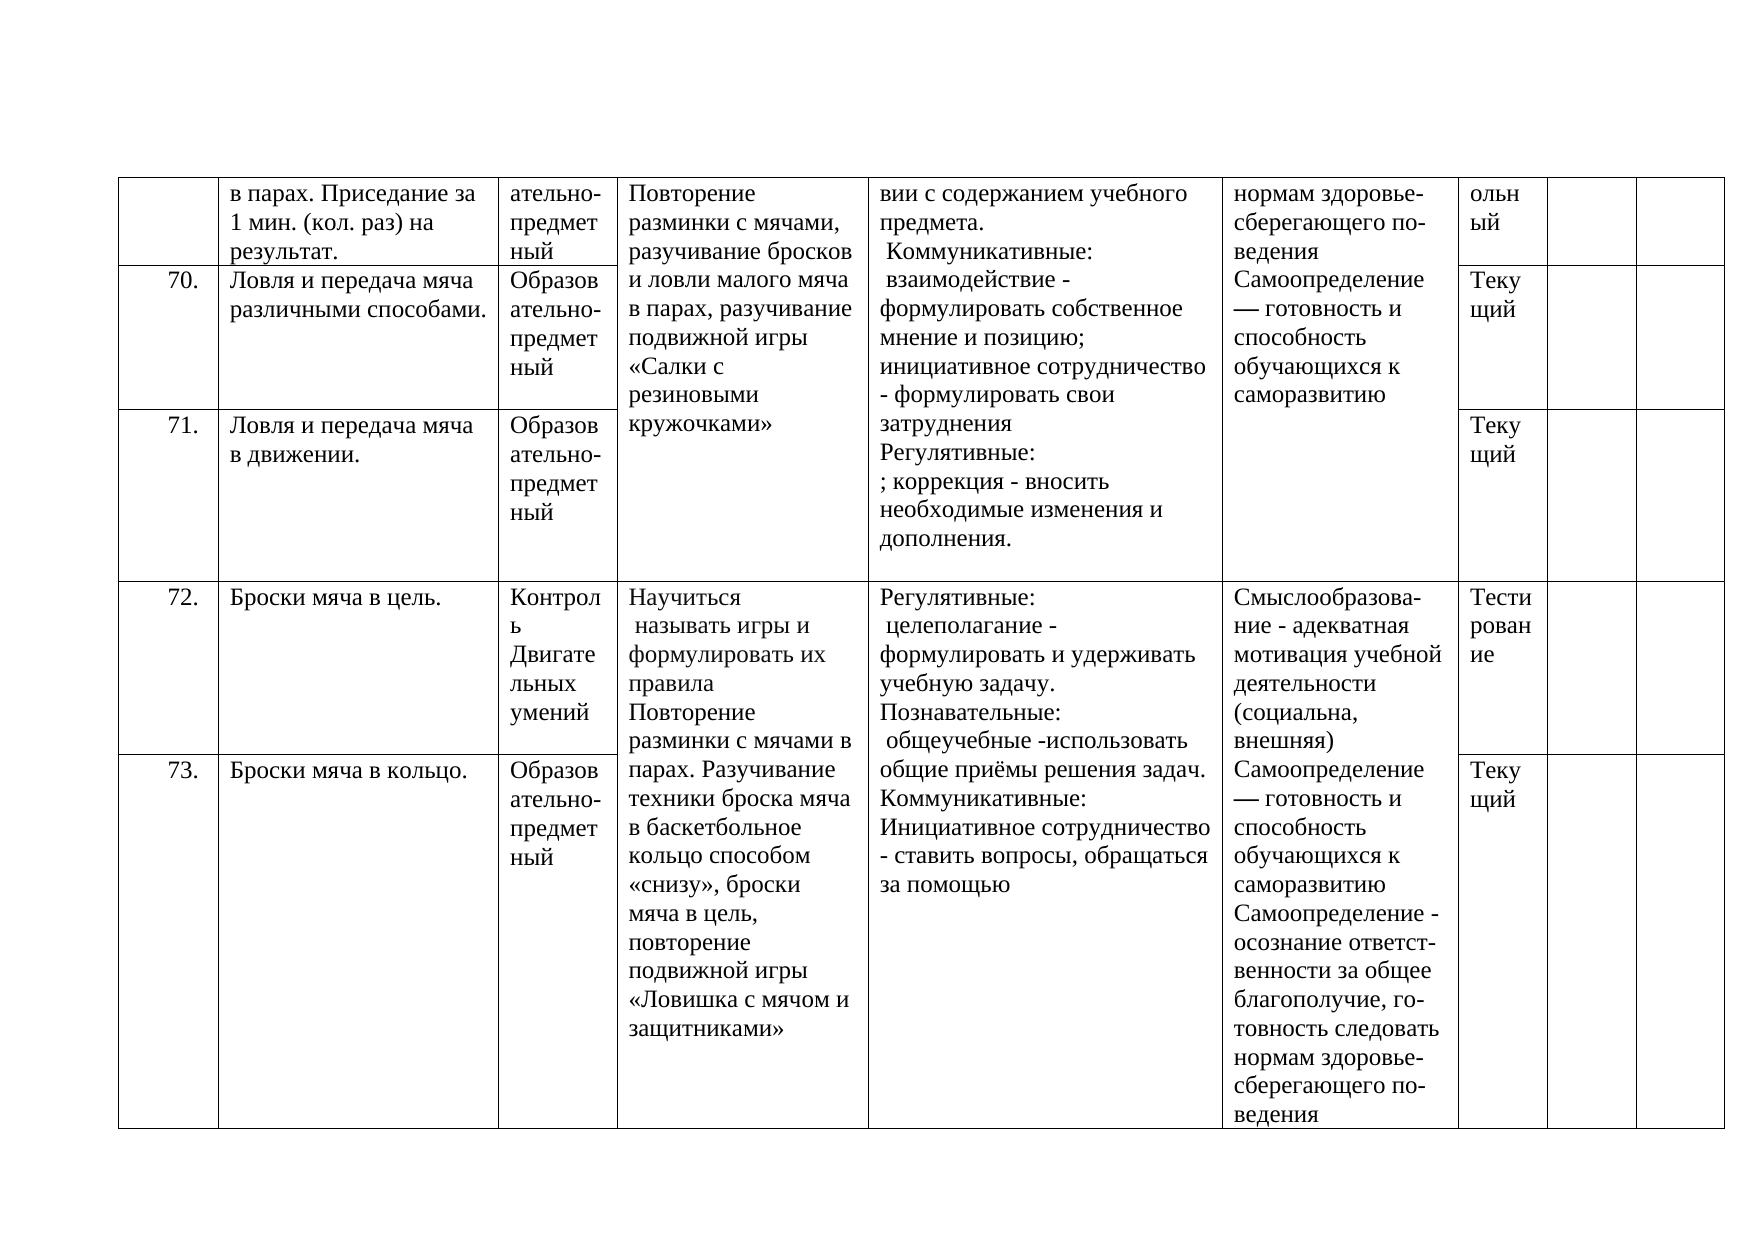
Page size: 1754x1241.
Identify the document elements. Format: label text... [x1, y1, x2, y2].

table_cell Ловля и передача мяча в движении. [219, 410, 498, 581]
table_cell Текущий [1459, 755, 1547, 1128]
table_cell [1637, 178, 1724, 264]
table_cell Образовательно-предметный [499, 410, 617, 581]
table_cell Образовательно-предметный [499, 266, 617, 409]
table_cell Броски мяча в цель. [219, 582, 498, 754]
table_cell [1637, 410, 1724, 581]
table_cell [119, 178, 218, 264]
table_cell Текущий [1459, 410, 1547, 581]
table_cell Контроль Двигательных умений [499, 582, 617, 754]
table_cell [499, 178, 617, 264]
table_cell Броски мяча в кольцо. [219, 755, 498, 1128]
table_cell Текущий [1459, 266, 1547, 409]
table_cell [1637, 582, 1724, 754]
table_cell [219, 178, 498, 264]
table_cell Смыслообразова-ние - адекватная мотивация учебной деятельности (социальна, внешняя) Самоопределение — готовность и способность обучающихся к саморазвитию Самоопределение - осознание ответственности за общее благополучие, готовность следовать нормам здоровье- сберегающего поведения [1223, 582, 1458, 1128]
table_cell [1548, 266, 1636, 409]
table_cell [1548, 582, 1636, 754]
table_cell [119, 582, 218, 754]
table_cell Тестирование [1459, 582, 1547, 754]
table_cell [618, 178, 868, 581]
table_cell [1637, 266, 1724, 409]
table_cell Научиться называть игры и формулировать их правила Повторение разминки с мячами в парах. Разучивание техники броска мяча в баскетбольное кольцо способом «снизу», броски мяча в цель, повторение подвижной игры «Ловишка с мячом и защитниками» [618, 582, 868, 1128]
table_cell [119, 755, 218, 1128]
table_cell [1548, 178, 1636, 264]
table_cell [499, 755, 617, 1128]
table_cell [1548, 755, 1636, 1128]
table_cell [1637, 755, 1724, 1128]
table_cell Ловля и передача мяча различными способами. [219, 266, 498, 409]
table_cell [119, 410, 218, 581]
table_cell [119, 266, 218, 409]
table_cell [1548, 410, 1636, 581]
table_cell Контрольный [1459, 178, 1547, 264]
table_cell Регулятивные: целеполагание -формулировать и удерживать учебную задачу. Познавательные: общеучебные -использовать общие приёмы решения задач. Коммуникативные: Инициативное сотрудничество - ставить вопросы, обращаться за помощью [869, 582, 1222, 1128]
